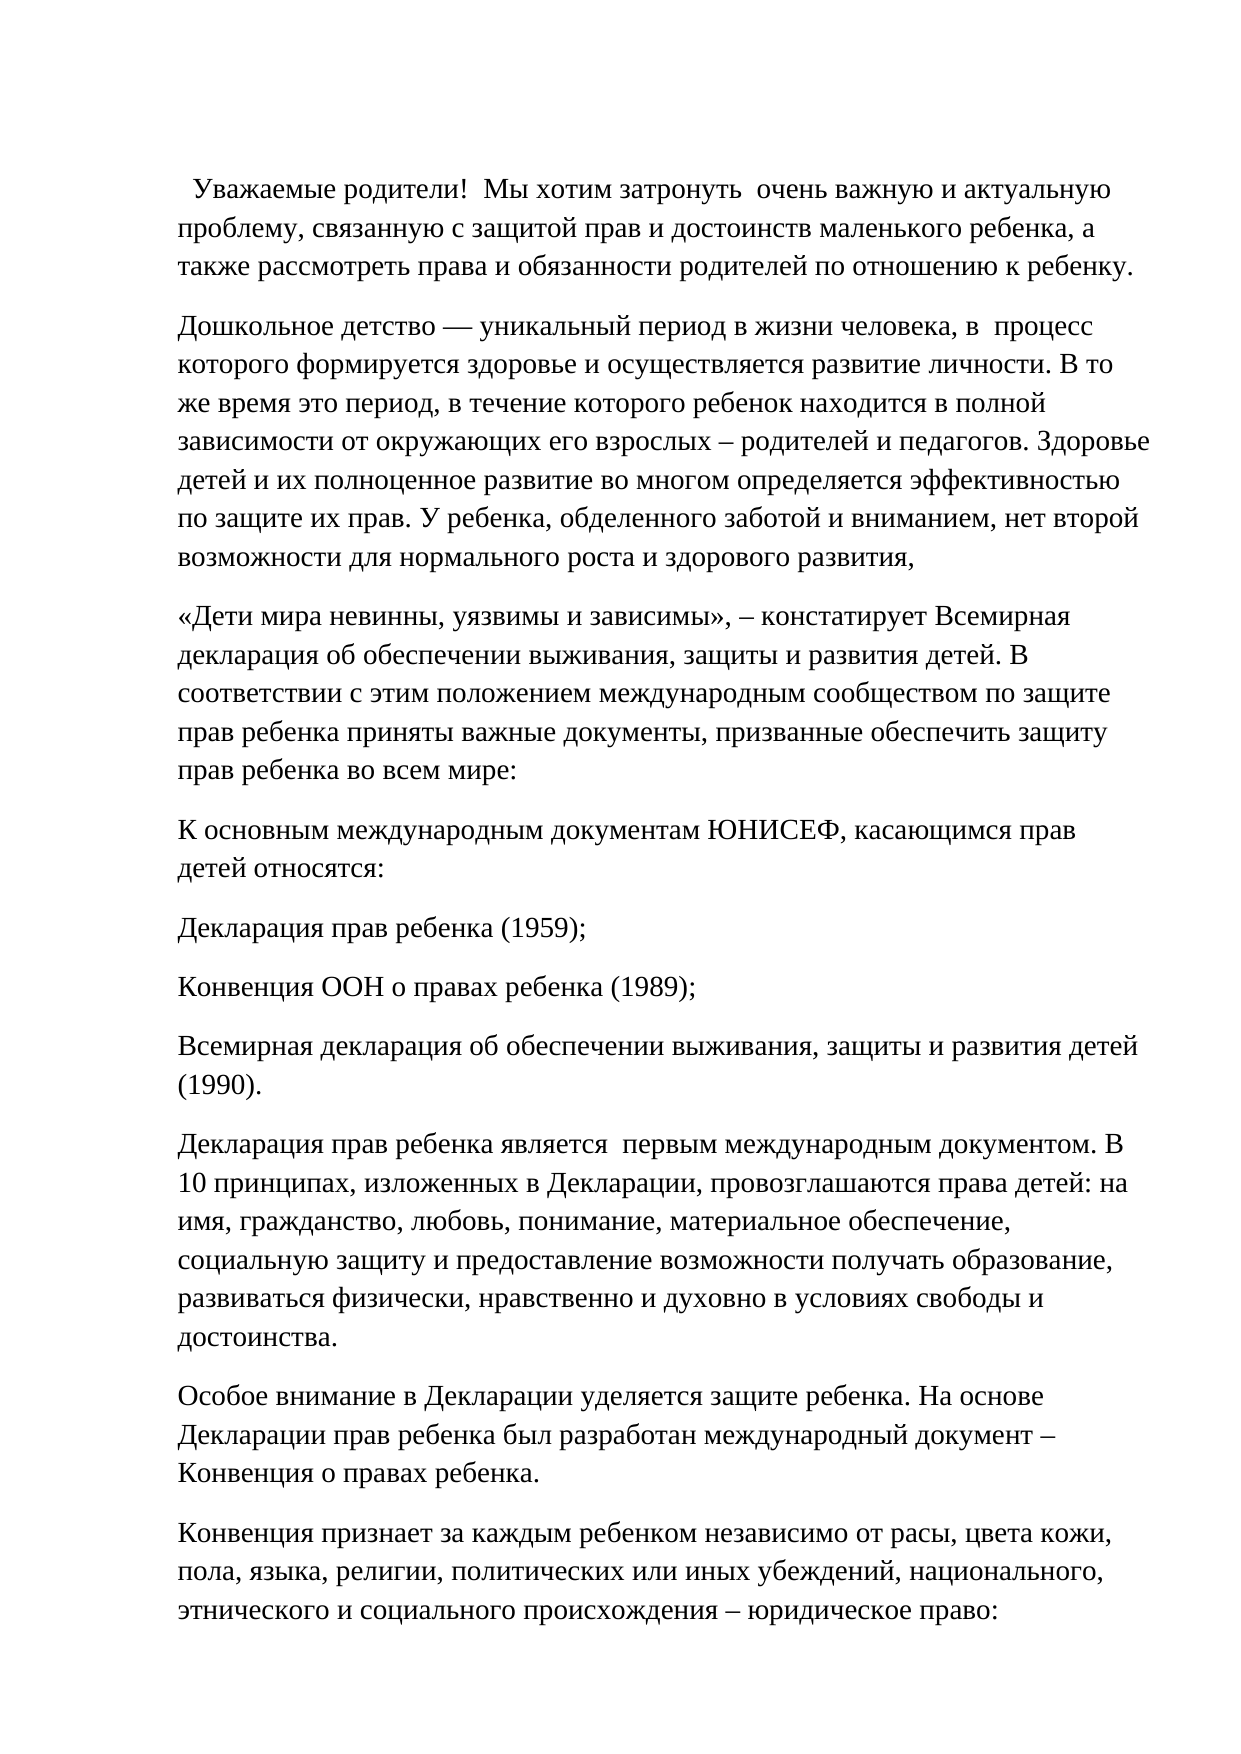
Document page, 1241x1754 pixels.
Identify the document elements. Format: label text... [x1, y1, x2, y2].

text К основным международным документам ЮНИСЕФ, касающимся прав детей относятся: [177, 812, 1152, 884]
text Особое внимание в Декларации уделяется защите ребенка. На основе Декларации прав ребенка был разработан международный документ – Конвенция о правах ребенка. [177, 1378, 1152, 1489]
text Конвенция признает за каждым ребенком независимо от расы, цвета кожи, пола, языка, религии, политических или иных убеждений, национального, этнического и социального происхождения – юридическое право: [177, 1515, 1152, 1626]
text Декларация прав ребенка является первым международным документом. В 10 принципах, изложенных в Декларации, провозглашаются права детей: на имя, гражданство, любовь, понимание, материальное обеспечение, социальную защиту и предоставление возможности получать образование, развиваться физически, нравственно и духовно в условиях свободы и достоинства. [177, 1126, 1152, 1353]
text «Дети мира невинны, уязвимы и зависимы», – констатирует Всемирная декларация об обеспечении выживания, защиты и развития детей. В соответствии с этим положением международным сообществом по защите прав ребенка приняты важные документы, призванные обеспечить защиту прав ребенка во всем мире: [177, 598, 1152, 786]
text Декларация прав ребенка (1959); [177, 910, 1152, 943]
text Всемирная декларация об обеспечении выживания, защиты и развития детей (1990). [177, 1028, 1152, 1101]
text Дошкольное детство — уникальный период в жизни человека, в процесс которого формируется здоровье и осуществляется развитие личности. В то же время это период, в течение которого ребенок находится в полной зависимости от окружающих его взрослых – родителей и педагогов. Здоровье детей и их полноценное развитие во многом определяется эффективностью по защите их прав. У ребенка, обделенного заботой и вниманием, нет второй возможности для нормального роста и здорового развития, [177, 308, 1152, 572]
text Уважаемые родители! Мы хотим затронуть очень важную и актуальную проблему, связанную с защитой прав и достоинств маленького ребенка, а также рассмотреть права и обязанности родителей по отношению к ребенку. [177, 171, 1152, 282]
text Конвенция ООН о правах ребенка (1989); [177, 969, 1152, 1003]
